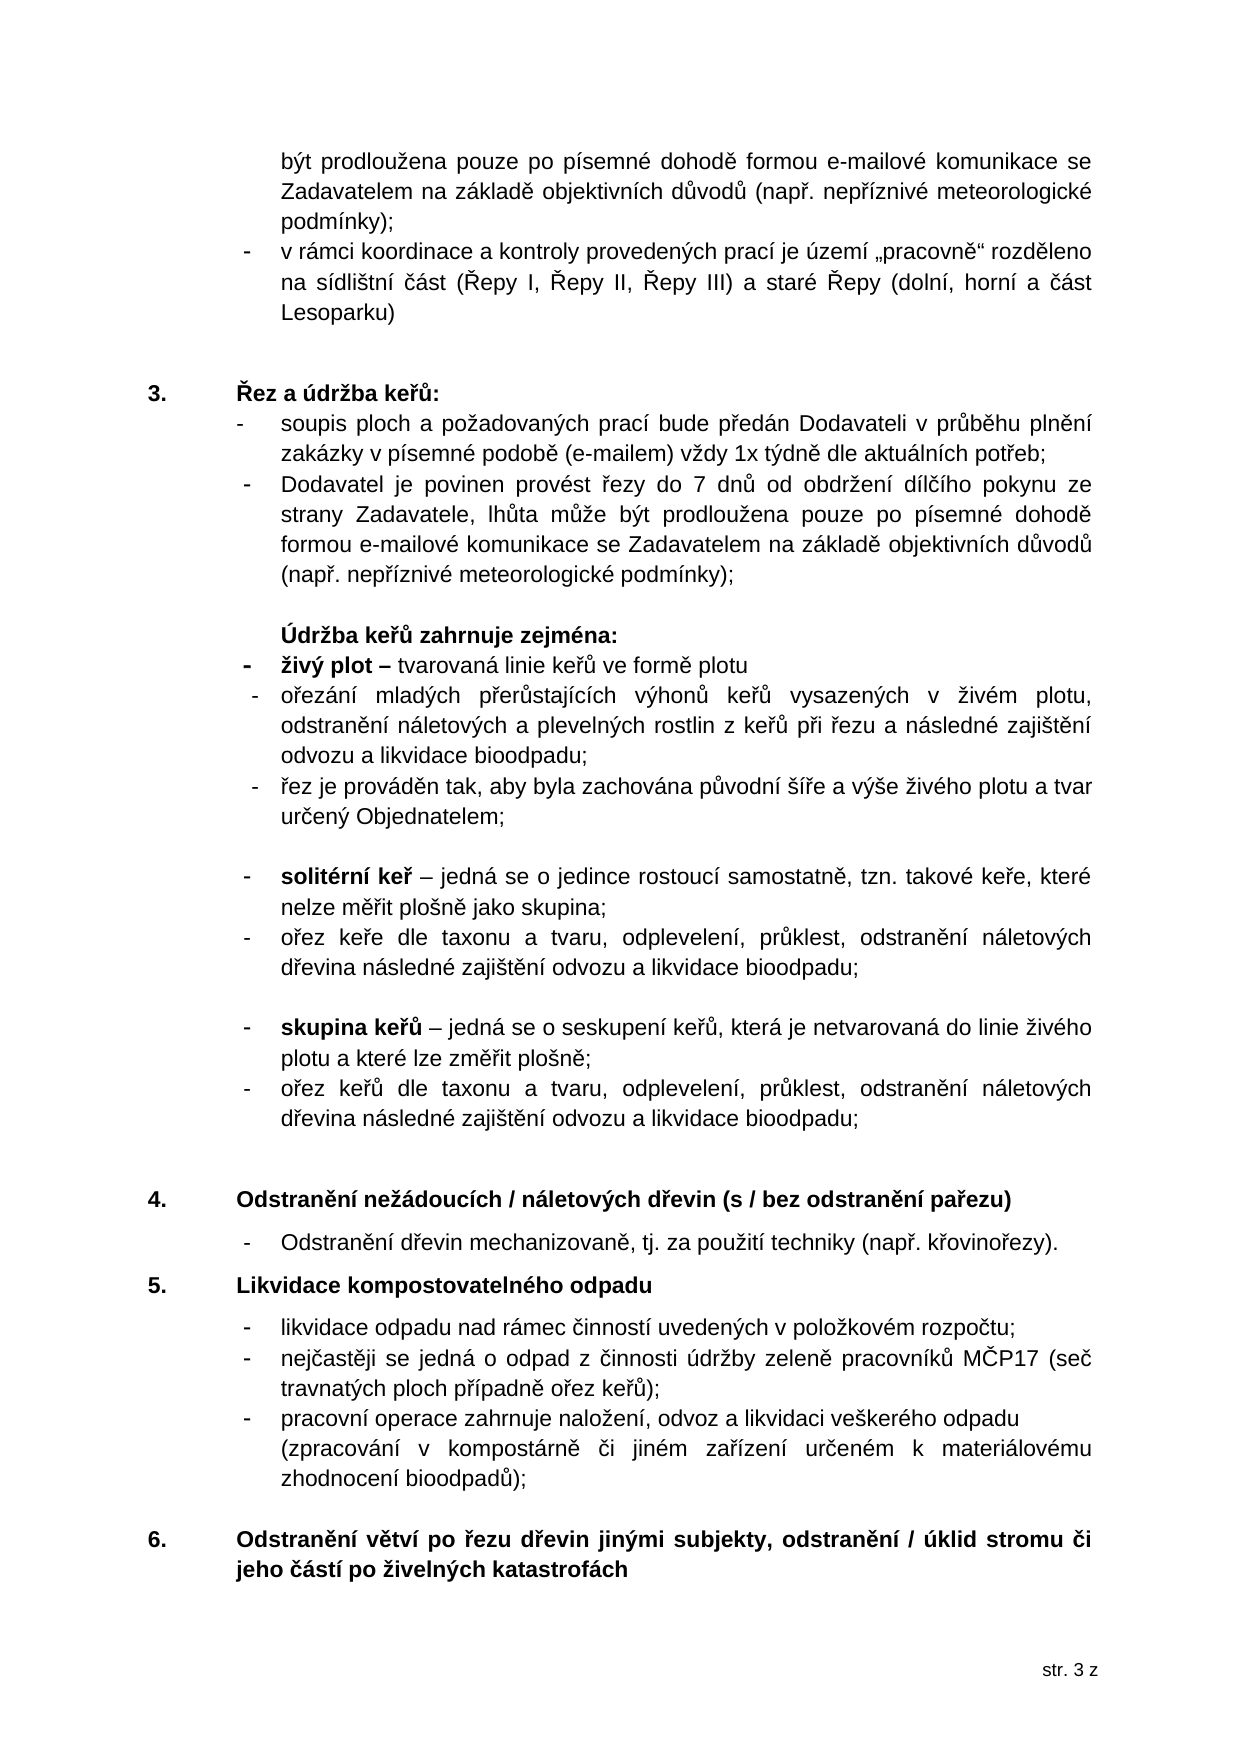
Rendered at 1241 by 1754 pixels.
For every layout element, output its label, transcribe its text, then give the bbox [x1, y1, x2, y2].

list pracovní operace zahrnuje naložení, odvoz a likvidaci veškerého odpadu [243, 1405, 1093, 1431]
list Řez a údržba keřů: [148, 380, 1093, 406]
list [243, 148, 1093, 234]
list likvidace odpadu nad rámec činností uvedených v položkovém rozpočtu; [243, 1314, 1093, 1341]
list ořez keřů dle taxonu a tvaru, odplevelení, průklest, odstranění náletových dřevina následné zajištění odvozu a likvidace bioodpadu; [243, 1075, 1093, 1131]
list ořez keře dle taxonu a tvaru, odplevelení, průklest, odstranění náletových dřevina následné zajištění odvozu a likvidace bioodpadu; [243, 924, 1093, 980]
list v rámci koordinace a kontroly provedených prací je území „pracovně“ rozděleno na sídlištní část (Řepy I, Řepy II, Řepy III) a staré Řepy (dolní, horní a část Lesoparku) [243, 238, 1093, 325]
list řez je prováděn tak, aby byla zachována původní šíře a výše živého plotu a tvar určený Objednatelem; [251, 773, 1093, 829]
list Dodavatel je povinen provést řezy do 7 dnů od obdržení dílčího pokynu ze strany Zadavatele, lhůta může být prodloužena pouze po písemné dohodě formou e-mailové komunikace se Zadavatelem na základě objektivních důvodů (např. nepříznivé meteorologické podmínky); [243, 471, 1093, 587]
list Odstranění dřevin mechanizovaně, tj. za použití techniky (např. křovinořezy). [243, 1229, 1093, 1255]
list ořezání mladých přerůstajících výhonů keřů vysazených v živém plotu, odstranění náletových a plevelných rostlin z keřů při řezu a následné zajištění odvozu a likvidace bioodpadu; [251, 682, 1093, 769]
list nejčastěji se jedná o odpad z činnosti údržby zeleně pracovníků MČP17 (seč travnatých ploch případně ořez keřů); [243, 1344, 1093, 1401]
list (zpracování v kompostárně či jiném zařízení určeném k materiálovému zhodnocení bioodpadů); [281, 1435, 1093, 1492]
list Odstranění nežádoucích / náletových dřevin (s / bez odstranění pařezu) [148, 1186, 1093, 1212]
list Likvidace kompostovatelného odpadu [148, 1272, 1093, 1298]
list soupis ploch a požadovaných prací bude předán Dodavateli v průběhu plnění zakázky v písemné podobě (e-mailem) vždy 1x týdně dle aktuálních potřeb; [236, 410, 1093, 467]
list skupina keřů – jedná se o seskupení keřů, která je netvarovaná do linie živého plotu a které lze změřit plošně; [243, 1014, 1093, 1071]
list Odstranění větví po řezu dřevin jinými subjekty, odstranění / úklid stromu či jeho částí po živelných katastrofách [148, 1526, 1093, 1582]
list solitérní keř – jedná se o jedince rostoucí samostatně, tzn. takové keře, které nelze měřit plošně jako skupina; [243, 863, 1093, 920]
list živý plot – tvarovaná linie keřů ve formě plotu [243, 652, 1093, 678]
list Údržba keřů zahrnuje zejména: [281, 622, 1093, 648]
